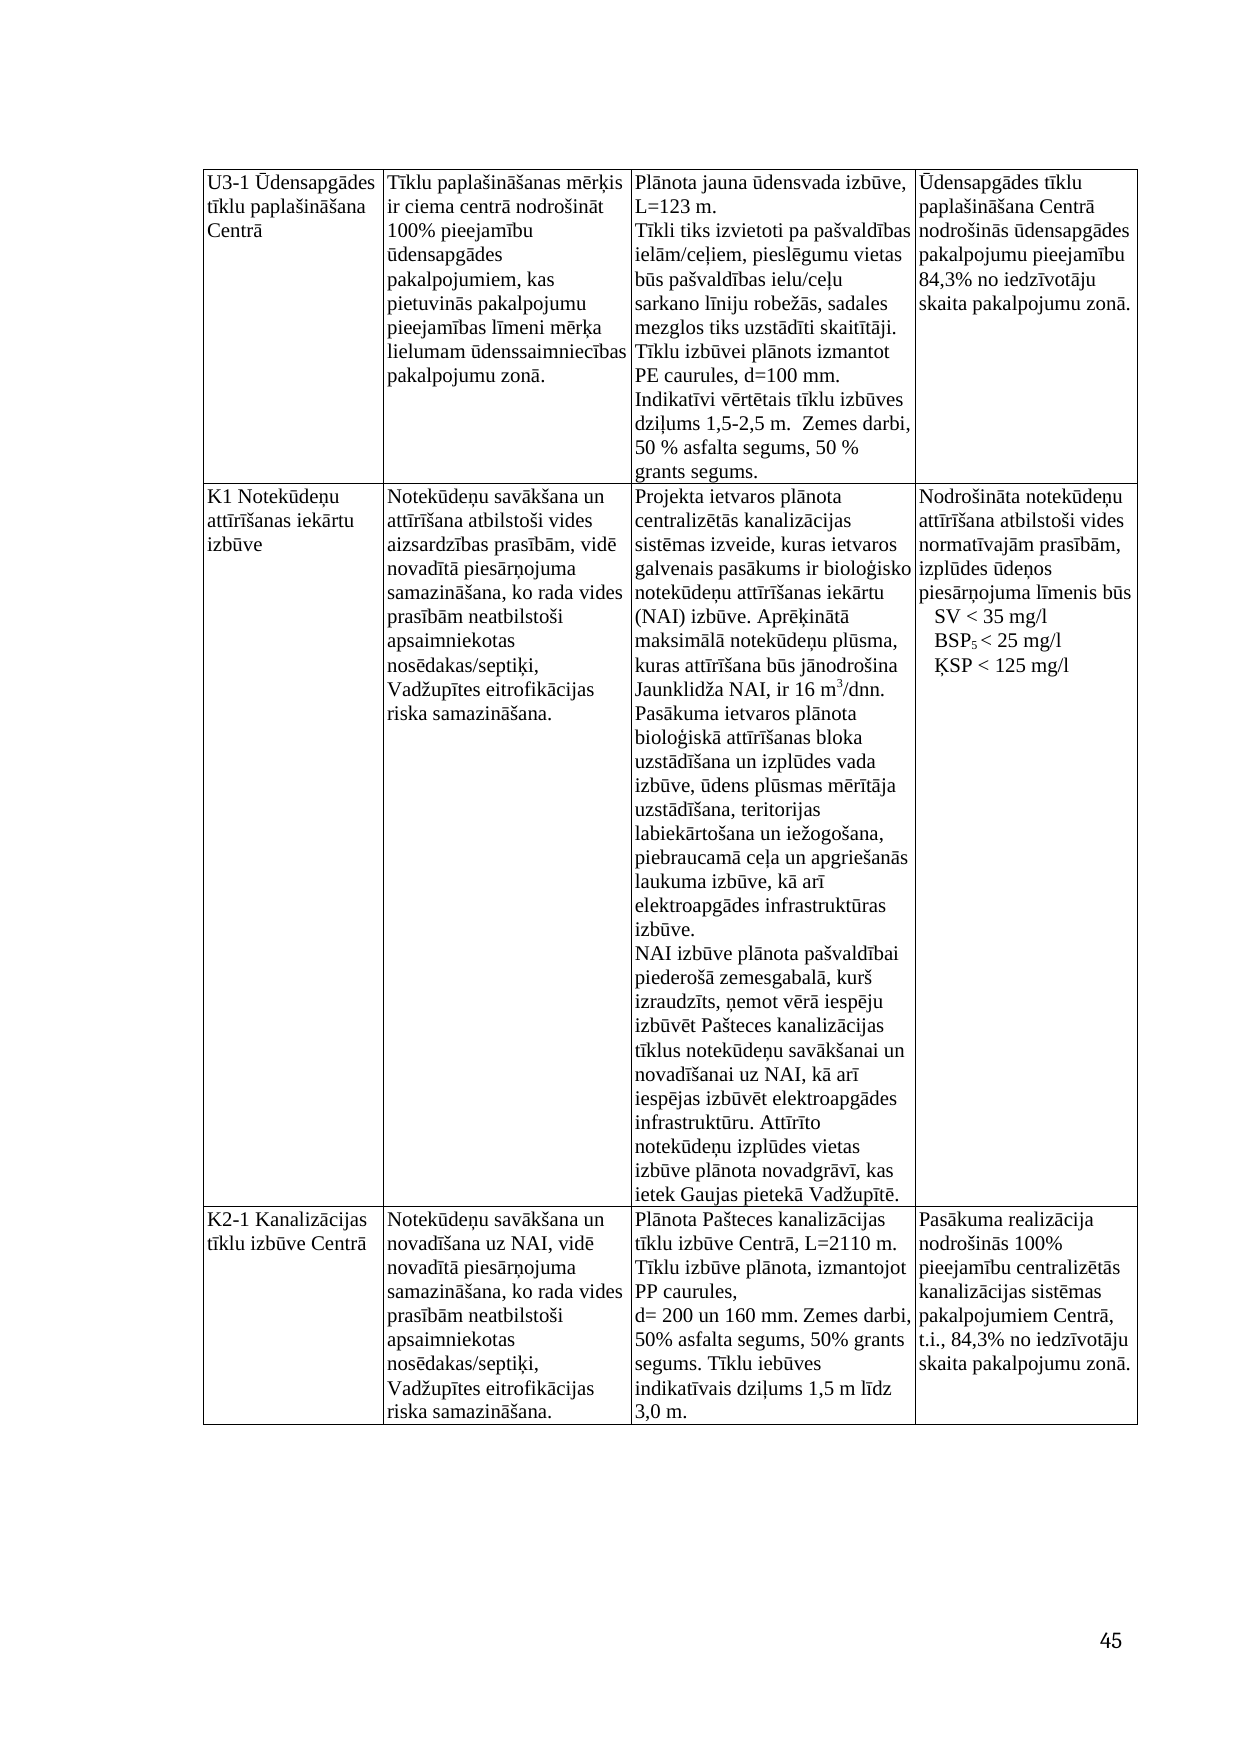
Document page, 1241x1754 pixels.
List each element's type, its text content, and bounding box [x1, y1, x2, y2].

table_header U3-1 Ūdensapgādes tīklu paplašināšana Centrā [204, 170, 383, 483]
table_cell Pasākuma realizācija nodrošinās 100% pieejamību centralizētās kanalizācijas sistēmas pakalpojumiem Centrā, t.i., 84,3% no iedzīvotāju skaita pakalpojumu zonā. [916, 1207, 1137, 1423]
table_cell K2-1 Kanalizācijas tīklu izbūve Centrā [204, 1207, 383, 1423]
table_header Tīklu paplašināšanas mērķis ir ciema centrā nodrošināt 100% pieejamību ūdensapgādes pakalpojumiem, kas pietuvinās pakalpojumu pieejamības līmeni mērķa lielumam ūdenssaimniecības pakalpojumu zonā. [384, 170, 631, 483]
table_cell K1 Notekūdeņu attīrīšanas iekārtu izbūve [204, 484, 383, 1206]
table_cell Nodrošināta notekūdeņu attīrīšana atbilstoši vides normatīvajām prasībām, izplūdes ūdeņos piesārņojuma līmenis būs SV < 35 mg/l BSP5 < 25 mg/l ĶSP < 125 mg/l [916, 484, 1137, 1206]
table_header Ūdensapgādes tīklu paplašināšana Centrā nodrošinās ūdensapgādes pakalpojumu pieejamību 84,3% no iedzīvotāju skaita pakalpojumu zonā. [916, 170, 1137, 483]
table_cell Projekta ietvaros plānota centralizētās kanalizācijas sistēmas izveide, kuras ietvaros galvenais pasākums ir bioloģisko notekūdeņu attīrīšanas iekārtu (NAI) izbūve. Aprēķinātā maksimālā notekūdeņu plūsma, kuras attīrīšana būs jānodrošina Jaunklidža NAI, ir 16 m3/dnn. Pasākuma ietvaros plānota bioloģiskā attīrīšanas bloka uzstādīšana un izplūdes vada izbūve, ūdens plūsmas mērītāja uzstādīšana, teritorijas labiekārtošana un iežogošana, piebraucamā ceļa un apgriešanās laukuma izbūve, kā arī elektroapgādes infrastruktūras izbūve. NAI izbūve plānota pašvaldībai piederošā zemesgabalā, kurš izraudzīts, ņemot vērā iespēju izbūvēt Pašteces kanalizācijas tīklus notekūdeņu savākšanai un novadīšanai uz NAI, kā arī iespējas izbūvēt elektroapgādes infrastruktūru. Attīrīto notekūdeņu izplūdes vietas izbūve plānota novadgrāvī, kas ietek Gaujas pietekā Vadžupītē. [632, 484, 915, 1206]
table_header Plānota jauna ūdensvada izbūve, L=123 m. Tīkli tiks izvietoti pa pašvaldības ielām/ceļiem, pieslēgumu vietas būs pašvaldības ielu/ceļu sarkano līniju robežās, sadales mezglos tiks uzstādīti skaitītāji. Tīklu izbūvei plānots izmantot PE caurules, d=100 mm. Indikatīvi vērtētais tīklu izbūves dziļums 1,5-2,5 m. Zemes darbi, 50 % asfalta segums, 50 % grants segums. [632, 170, 915, 483]
table_cell Notekūdeņu savākšana un novadīšana uz NAI, vidē novadītā piesārņojuma samazināšana, ko rada vides prasībām neatbilstoši apsaimniekotas nosēdakas/septiķi, Vadžupītes eitrofikācijas riska samazināšana. [384, 1207, 631, 1423]
table_cell Plānota Pašteces kanalizācijas tīklu izbūve Centrā, L=2110 m. Tīklu izbūve plānota, izmantojot PP caurules, d= 200 un 160 mm. Zemes darbi, 50% asfalta segums, 50% grants segums. Tīklu iebūves indikatīvais dziļums 1,5 m līdz 3,0 m. [632, 1207, 915, 1423]
table_cell Notekūdeņu savākšana un attīrīšana atbilstoši vides aizsardzības prasībām, vidē novadītā piesārņojuma samazināšana, ko rada vides prasībām neatbilstoši apsaimniekotas nosēdakas/septiķi, Vadžupītes eitrofikācijas riska samazināšana. [384, 484, 631, 1206]
